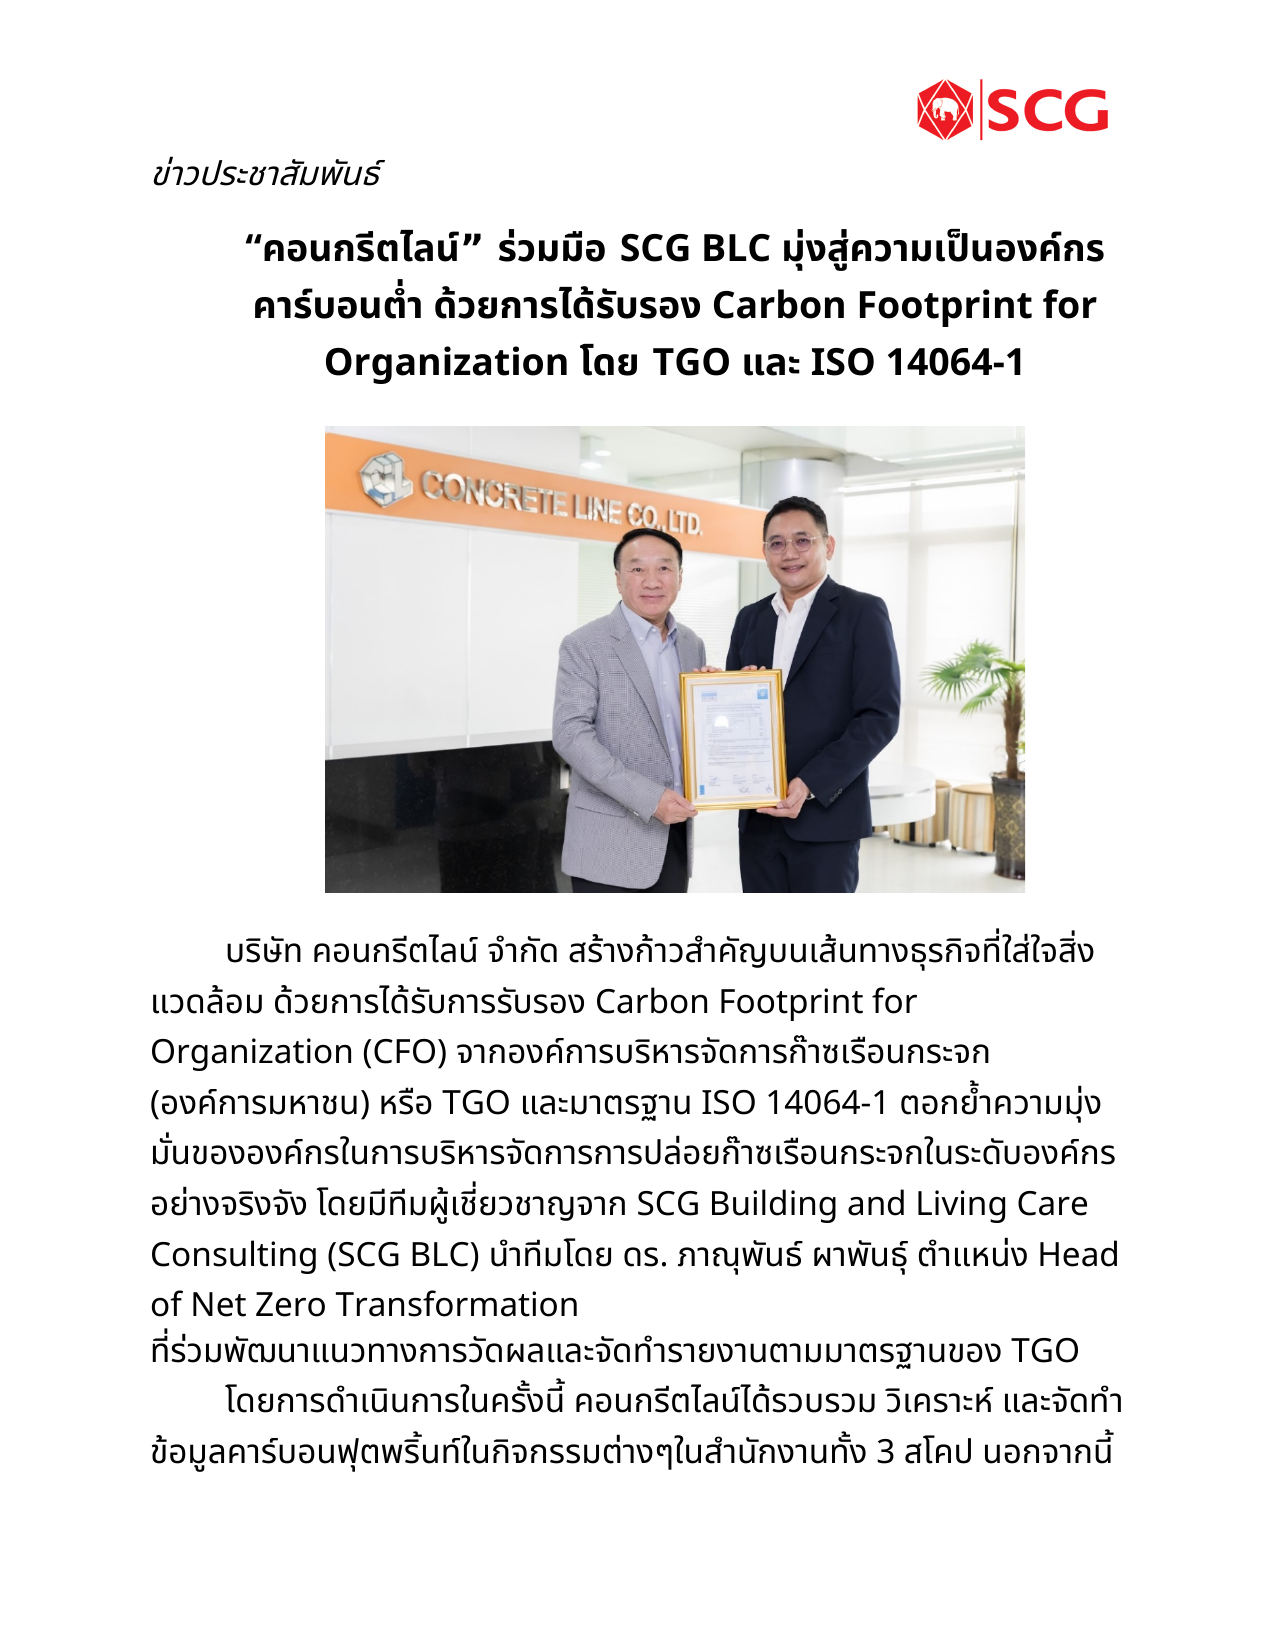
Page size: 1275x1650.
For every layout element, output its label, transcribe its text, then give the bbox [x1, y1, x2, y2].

text “คอนกรีตไลน์” ร่วมมือ SCG BLC มุ่งสู่ความเป็นองค์กรคาร์บอนต่ำ ด้วยการได้รับรอง Carbon Footprint for Organization โดย TGO และ ISO 14064-1 [225, 221, 1125, 392]
text บริษัท คอนกรีตไลน์ จำกัด สร้างก้าวสำคัญบนเส้นทางธุรกิจที่ใส่ใจสิ่งแวดล้อม ด้วยการได้รับการรับรอง Carbon Footprint for Organization (CFO) จากองค์การบริหารจัดการก๊าซเรือนกระจก (องค์การมหาชน) หรือ TGO และมาตรฐาน ISO 14064-1 ตอกย้ำความมุ่งมั่นขององค์กรในการบริหารจัดการการปล่อยก๊าซเรือนกระจกในระดับองค์กรอย่างจริงจัง โดยมีทีมผู้เชี่ยวชาญจาก SCG Building and Living Care Consulting (SCG BLC) นำทีมโดย ดร. ภาณุพันธ์ ผาพันธุ์ ตำแหน่ง Head of Net Zero Transformation ที่ร่วมพัฒนาแนวทางการวัดผลและจัดทำรายงานตามมาตรฐานของ TGO [150, 927, 1125, 1377]
picture [895, 75, 1125, 145]
text ข่าวประชาสัมพันธ์ [150, 150, 1125, 200]
picture [325, 426, 1025, 893]
